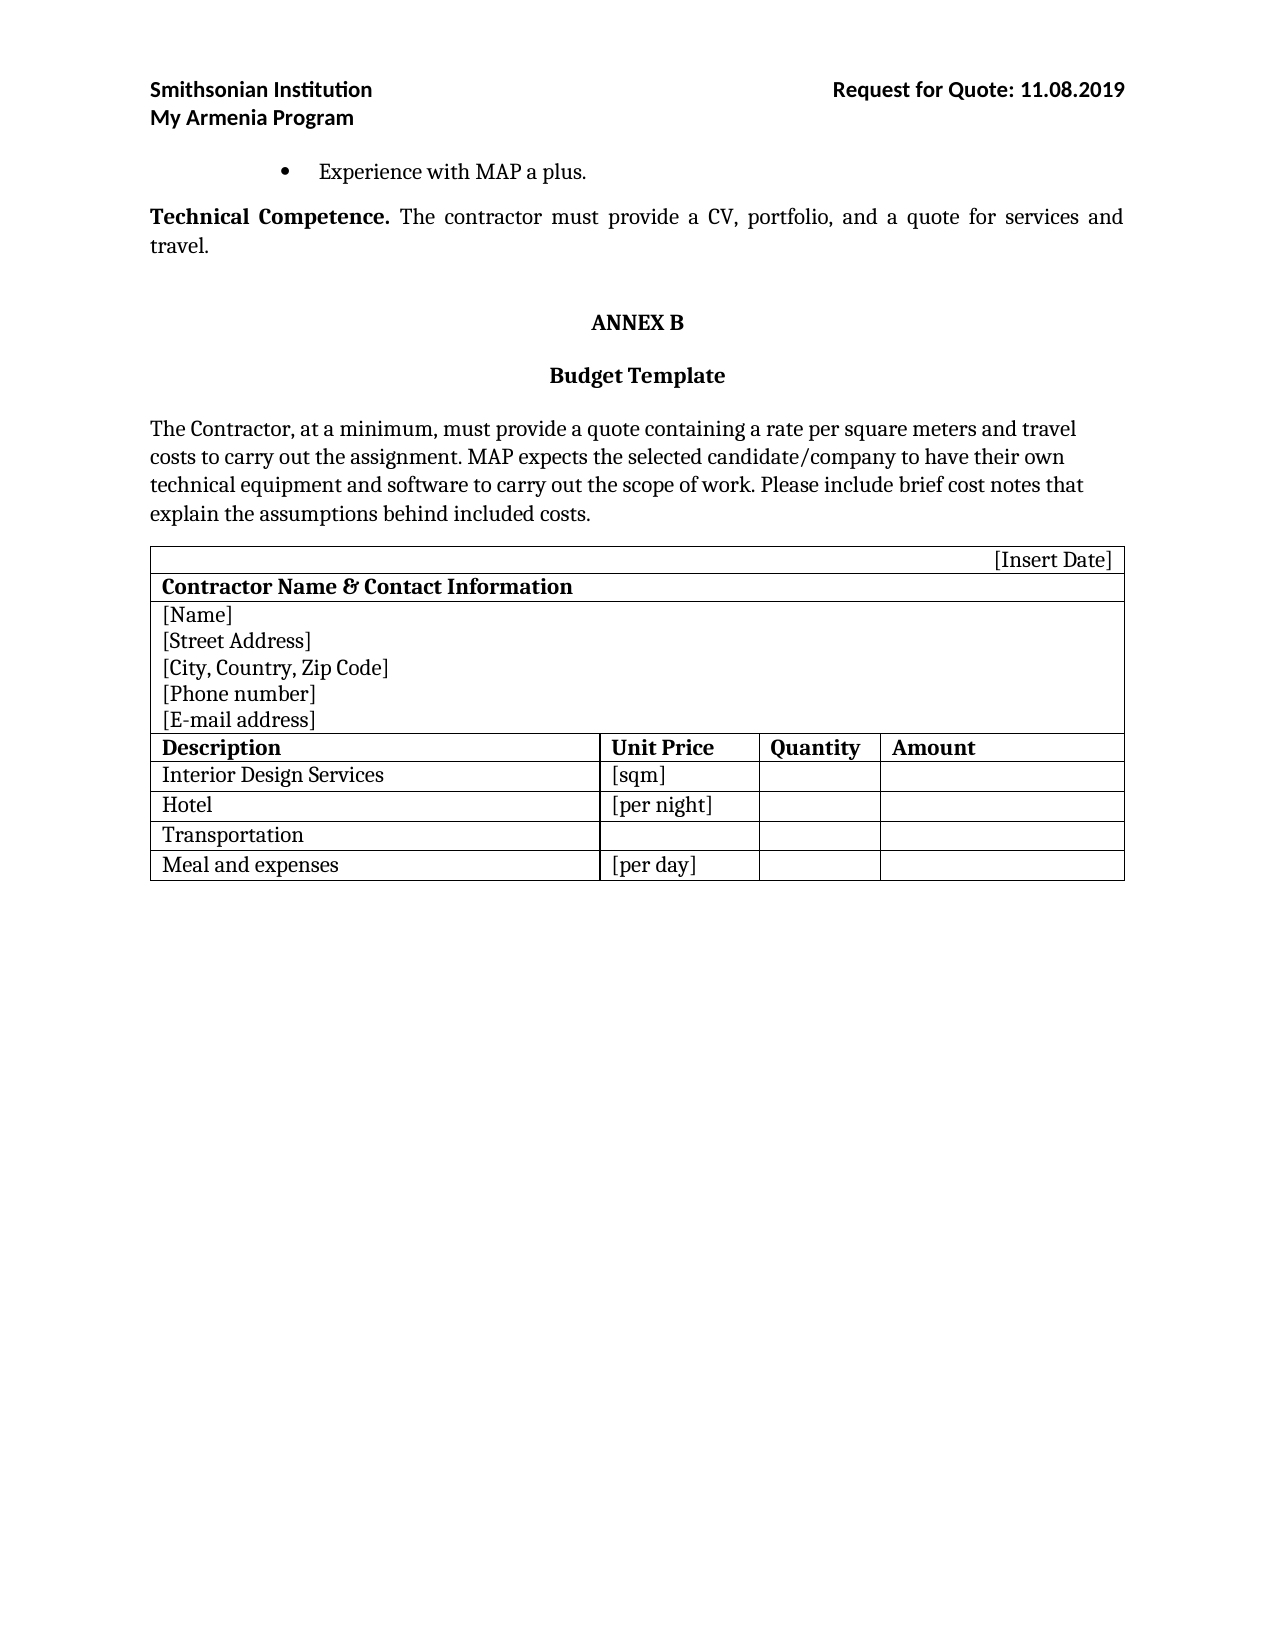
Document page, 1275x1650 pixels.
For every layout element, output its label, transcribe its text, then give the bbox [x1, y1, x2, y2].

table_cell Meal and expenses [151, 851, 599, 880]
table_cell [Name] [Street Address] [City, Country, Zip Code] [Phone number] [E-mail address] [151, 602, 1124, 733]
text ANNEX B [150, 310, 1125, 336]
table_cell Interior Design Services [151, 762, 599, 791]
text Budget Template [150, 363, 1125, 389]
table_cell [881, 792, 1124, 821]
table_cell Transportation [151, 822, 599, 850]
table_cell [sqm] [601, 762, 759, 791]
table_cell Unit Price [601, 734, 759, 761]
list Experience with MAP a plus. [281, 159, 1125, 185]
table_cell [760, 762, 880, 791]
table_cell [881, 851, 1124, 880]
table_cell [760, 851, 880, 880]
table_cell Contractor Name & Contact Information [151, 574, 1124, 601]
text Technical Competence. The contractor must provide a CV, portfolio, and a quote for services and travel. [150, 204, 1125, 259]
table_cell Description [151, 734, 599, 761]
table_cell [per night] [601, 792, 759, 821]
text The Contractor, at a minimum, must provide a quote containing a rate per square meters and travel costs to carry out the assignment. MAP expects the selected candidate/company to have their own technical equipment and software to carry out the scope of work. Please include brief cost notes that explain the assumptions behind included costs. [150, 415, 1125, 527]
table_cell [601, 822, 759, 850]
table_cell [760, 792, 880, 821]
table_cell [881, 822, 1124, 850]
table_header [Insert Date] [151, 547, 1124, 573]
table_cell [760, 822, 880, 850]
table_cell Amount [881, 734, 1124, 761]
table_cell [881, 762, 1124, 791]
table_cell Hotel [151, 792, 599, 821]
table_cell Quantity [760, 734, 880, 761]
table_cell [per day] [601, 851, 759, 880]
